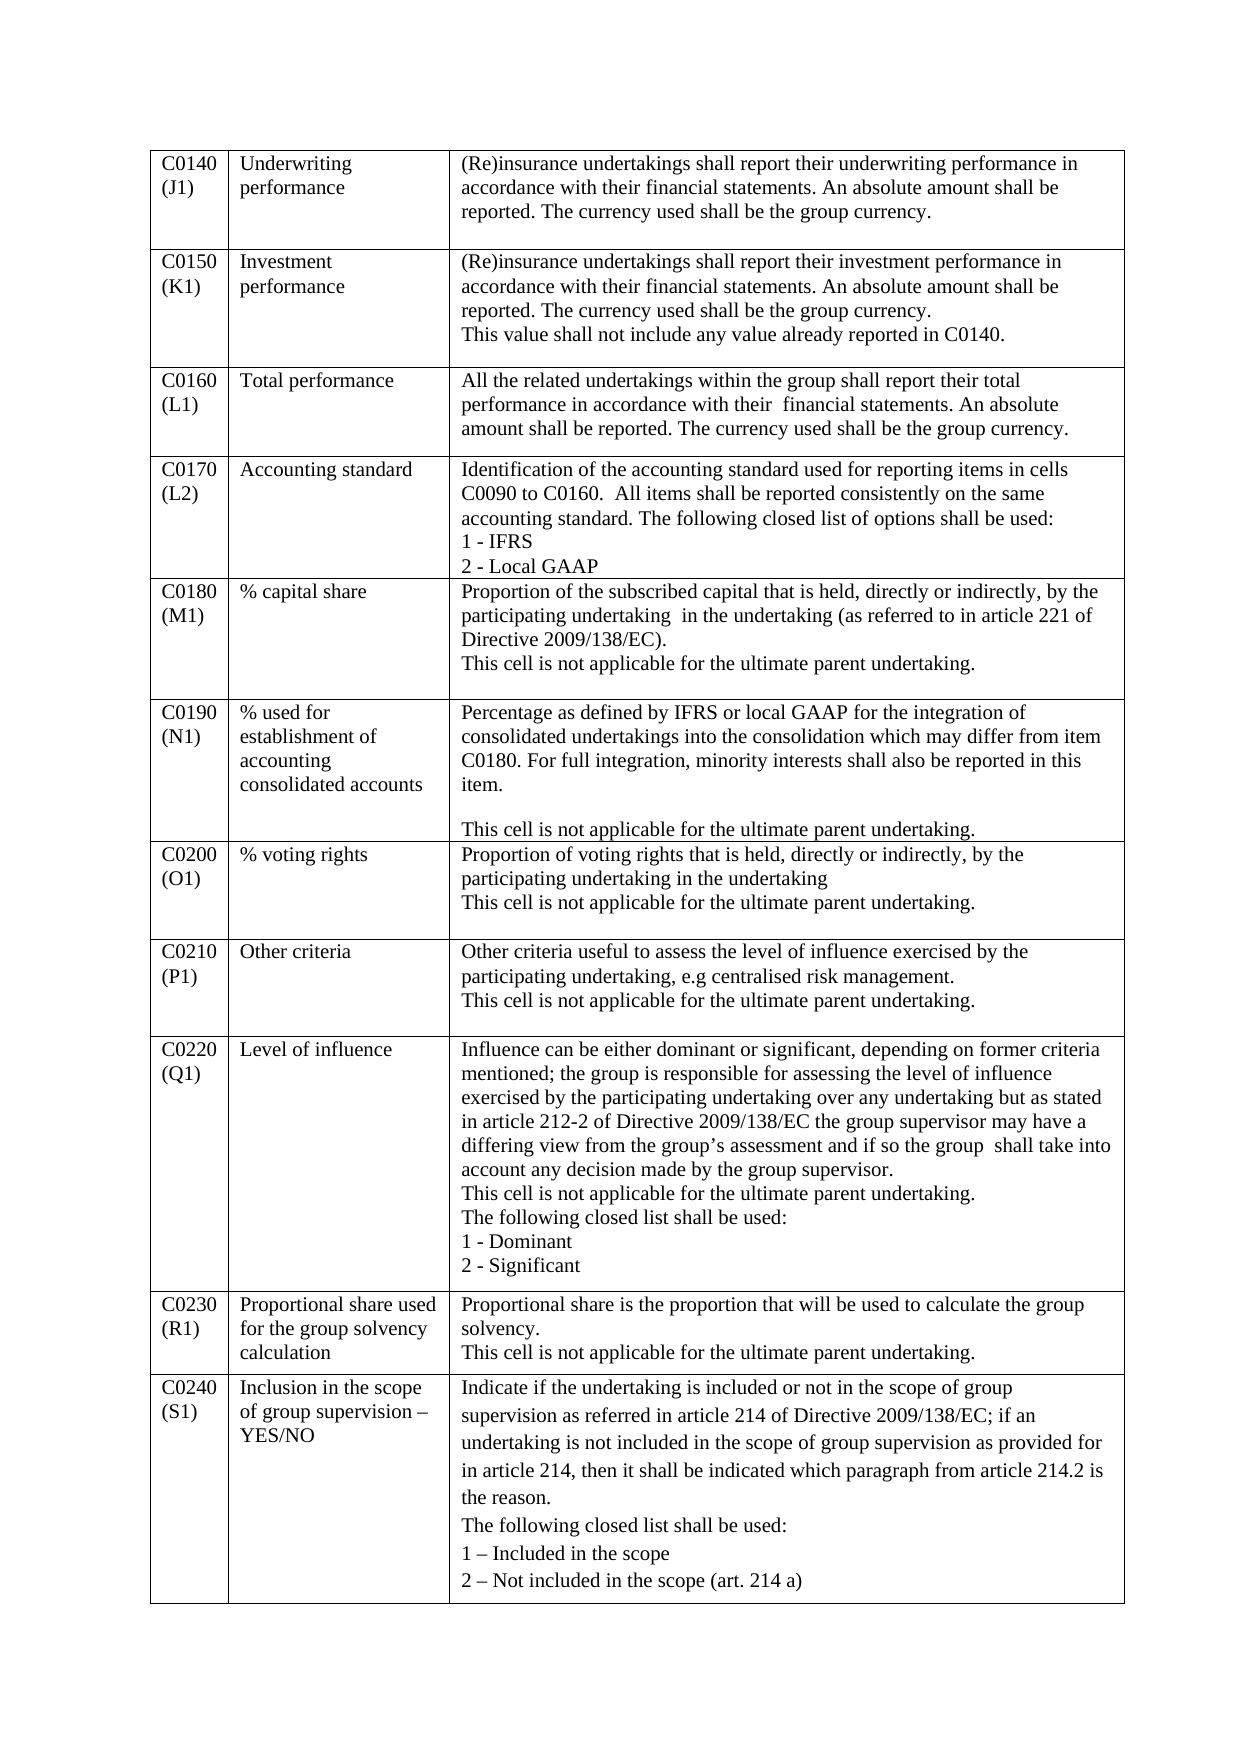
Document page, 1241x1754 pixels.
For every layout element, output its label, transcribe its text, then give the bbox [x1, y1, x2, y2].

table_cell All the related undertakings within the group shall report their total performance in accordance with their financial statements. An absolute amount shall be reported. The currency used shall be the group currency. [450, 368, 1124, 456]
table_cell Other criteria [229, 940, 449, 1036]
table_cell C0140 (J1) [151, 151, 228, 248]
table_cell % capital share [229, 579, 449, 699]
table_cell Percentage as defined by IFRS or local GAAP for the integration of consolidated undertakings into the consolidation which may differ from item C0180. For full integration, minority interests shall also be reported in this item. This cell is not applicable for the ultimate parent undertaking. [450, 700, 1124, 841]
table_cell C0200 (O1) [151, 842, 228, 938]
table_cell C0190 (N1) [151, 700, 228, 841]
table_cell % voting rights [229, 842, 449, 938]
table_cell (Re)insurance undertakings shall report their underwriting performance in accordance with their financial statements. An absolute amount shall be reported. The currency used shall be the group currency. [450, 151, 1124, 248]
table_cell Proportional share used for the group solvency calculation [229, 1292, 449, 1374]
table_cell Influence can be either dominant or significant, depending on former criteria mentioned; the group is responsible for assessing the level of influence exercised by the participating undertaking over any undertaking but as stated in article 212-2 of Directive 2009/138/EC the group supervisor may have a differing view from the group’s assessment and if so the group shall take into account any decision made by the group supervisor. This cell is not applicable for the ultimate parent undertaking. The following closed list shall be used: 1 - Dominant 2 - Significant [450, 1037, 1124, 1291]
table_cell Accounting standard [229, 457, 449, 578]
table_cell Proportion of voting rights that is held, directly or indirectly, by the participating undertaking in the undertaking This cell is not applicable for the ultimate parent undertaking. [450, 842, 1124, 938]
table_cell C0210 (P1) [151, 940, 228, 1036]
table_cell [450, 1375, 1124, 1603]
table_cell Total performance [229, 368, 449, 456]
table_cell % used for establishment of accounting consolidated accounts [229, 700, 449, 841]
table_cell C0160 (L1) [151, 368, 228, 456]
table_cell Proportion of the subscribed capital that is held, directly or indirectly, by the participating undertaking in the undertaking (as referred to in article 221 of Directive 2009/138/EC). This cell is not applicable for the ultimate parent undertaking. [450, 579, 1124, 699]
table_cell C0150 (K1) [151, 250, 228, 367]
table_cell Investment performance [229, 250, 449, 367]
table_cell C0230 (R1) [151, 1292, 228, 1374]
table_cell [229, 1375, 449, 1603]
table_cell Level of influence [229, 1037, 449, 1291]
table_cell Proportional share is the proportion that will be used to calculate the group solvency. This cell is not applicable for the ultimate parent undertaking. [450, 1292, 1124, 1374]
table_cell C0220 (Q1) [151, 1037, 228, 1291]
table_cell Identification of the accounting standard used for reporting items in cells C0090 to C0160. All items shall be reported consistently on the same accounting standard. The following closed list of options shall be used: 1 - IFRS 2 - Local GAAP [450, 457, 1124, 578]
table_cell (Re)insurance undertakings shall report their investment performance in accordance with their financial statements. An absolute amount shall be reported. The currency used shall be the group currency. This value shall not include any value already reported in C0140. [450, 250, 1124, 367]
table_cell C0170 (L2) [151, 457, 228, 578]
table_cell C0240 (S1) [151, 1375, 228, 1603]
table_cell C0180 (M1) [151, 579, 228, 699]
table_cell Underwriting performance [229, 151, 449, 248]
table_cell Other criteria useful to assess the level of influence exercised by the participating undertaking, e.g centralised risk management. This cell is not applicable for the ultimate parent undertaking. [450, 940, 1124, 1036]
